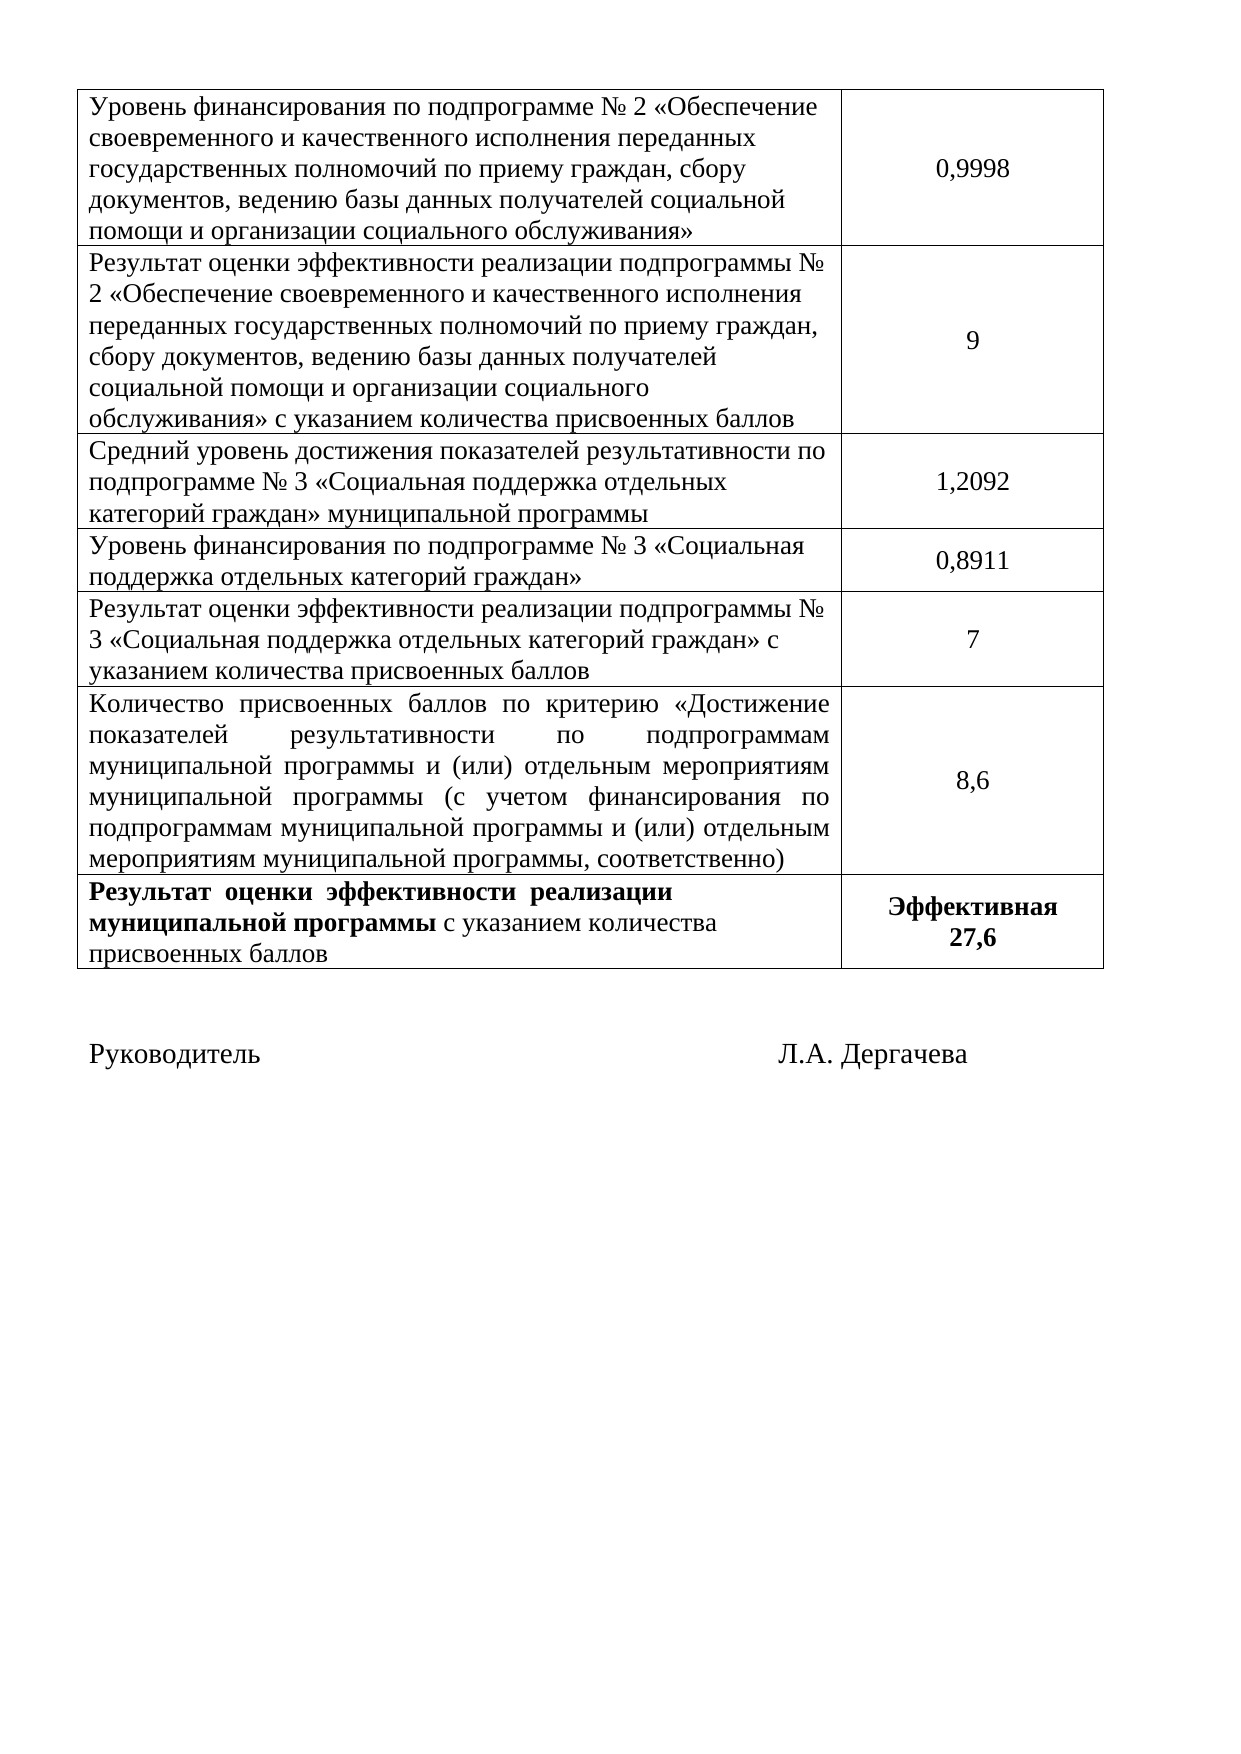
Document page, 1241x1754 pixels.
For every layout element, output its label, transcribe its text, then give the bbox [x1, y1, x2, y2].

table_cell Уровень финансирования по подпрограмме № 2 «Обеспечение своевременного и качественного исполнения переданных государственных полномочий по приему граждан, сбору документов, ведению базы данных получателей социальной помощи и организации социального обслуживания» [78, 90, 841, 245]
table_cell Результат оценки эффективности реализации муниципальной программы с указанием количества присвоенных баллов [78, 875, 841, 968]
table_cell Количество присвоенных баллов по критерию «Достижение показателей результативности по подпрограммам муниципальной программы и (или) отдельным мероприятиям муниципальной программы (с учетом финансирования по подпрограммам муниципальной программы и (или) отдельным мероприятиям муниципальной программы, соответственно) [78, 687, 841, 873]
table_cell Уровень финансирования по подпрограмме № 3 «Социальная поддержка отдельных категорий граждан» [78, 529, 841, 591]
table_cell Средний уровень достижения показателей результативности по подпрограмме № 3 «Социальная поддержка отдельных категорий граждан» муниципальной программы [78, 434, 841, 528]
table_cell 9 [842, 246, 1103, 433]
table_cell 1,2092 [842, 434, 1103, 528]
table_cell 0,9998 [842, 90, 1103, 245]
text Руководитель Л.А. Дергачева [89, 1036, 1092, 1070]
table_cell Результат оценки эффективности реализации подпрограммы № 3 «Социальная поддержка отдельных категорий граждан» с указанием количества присвоенных баллов [78, 592, 841, 686]
table_cell 8,6 [842, 687, 1103, 873]
table_cell Результат оценки эффективности реализации подпрограммы № 2 «Обеспечение своевременного и качественного исполнения переданных государственных полномочий по приему граждан, сбору документов, ведению базы данных получателей социальной помощи и организации социального обслуживания» с указанием количества присвоенных баллов [78, 246, 841, 433]
table_cell 0,8911 [842, 529, 1103, 591]
table_cell Эффективная 27,6 [842, 875, 1103, 968]
table_cell 7 [842, 592, 1103, 686]
